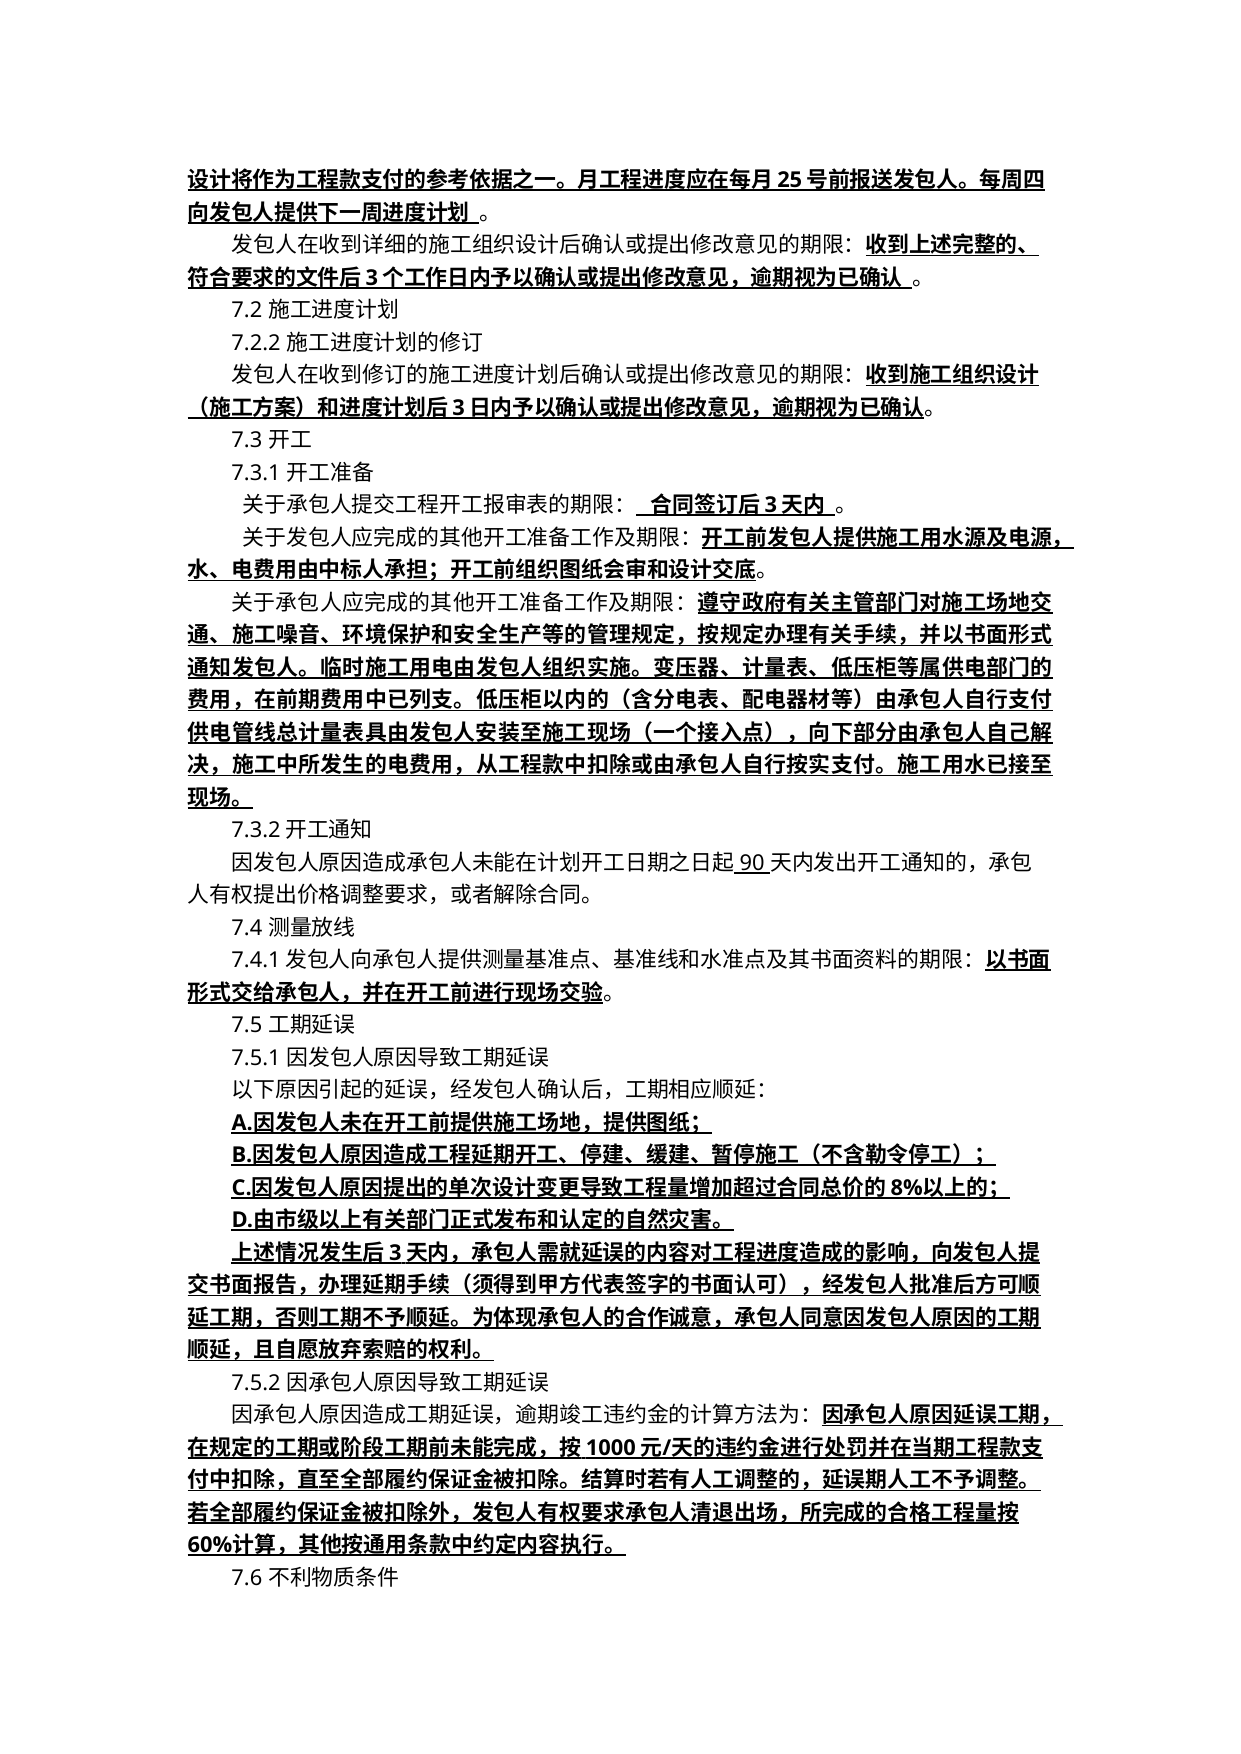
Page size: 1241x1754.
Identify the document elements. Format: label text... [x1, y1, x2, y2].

text 因发包人原因造成承包人未能在计划开工日期之日起 90 天内发出开工通知的，承包人有权提出价格调整要求，或者解除合同。 [187, 844, 1053, 909]
text A.因发包人未在开工前提供施工场地，提供图纸； [187, 1104, 1053, 1137]
text 以下原因引起的延误，经发包人确认后，工期相应顺延： [187, 1072, 1053, 1104]
text 7.4 测量放线 [187, 909, 1053, 942]
text 7.5 工期延误 [187, 1007, 1053, 1039]
text 7.4.1发包人向承包人提供测量基准点、基准线和水准点及其书面资料的期限：以书面形式交给承包人，并在开工前进行现场交验。 [187, 942, 1053, 1007]
text 7.2.2 施工进度计划的修订 [187, 324, 1053, 357]
text 7.5.2 因承包人原因导致工期延误 [187, 1364, 1053, 1397]
text D.由市级以上有关部门正式发布和认定的自然灾害。 [187, 1202, 1053, 1234]
text 7.3 开工 [187, 422, 1053, 454]
text 7.6 不利物质条件 [187, 1559, 1053, 1592]
text 上述情况发生后3天内，承包人需就延误的内容对工程进度造成的影响，向发包人提交书面报告，办理延期手续（须得到甲方代表签字的书面认可），经发包人批准后方可顺延工期，否则工期不予顺延。为体现承包人的合作诚意，承包人同意因发包人原因的工期顺延，且自愿放弃索赔的权利。 [187, 1234, 1053, 1364]
text 7.3.2开工通知 [187, 812, 1053, 844]
text B.因发包人原因造成工程延期开工、停建、缓建、暂停施工（不含勒令停工）； [187, 1137, 1053, 1169]
text 7.3.1 开工准备 [187, 454, 1053, 487]
text 发包人在收到详细的施工组织设计后确认或提出修改意见的期限：收到上述完整的、符合要求的文件后3个工作日内予以确认或提出修改意见，逾期视为已确认 。 [187, 227, 1053, 292]
text C.因发包人原因提出的单次设计变更导致工程量增加超过合同总价的8%以上的； [187, 1169, 1053, 1202]
text 7.2 施工进度计划 [187, 292, 1053, 324]
text 发包人在收到修订的施工进度计划后确认或提出修改意见的期限：收到施工组织设计（施工方案）和进度计划后3日内予以确认或提出修改意见，逾期视为已确认。 [187, 357, 1053, 422]
text 关于承包人应完成的其他开工准备工作及期限：遵守政府有关主管部门对施工场地交通、施工噪音、环境保护和安全生产等的管理规定，按规定办理有关手续，并以书面形式通知发包人。临时施工用电由发包人组织实施。变压器、计量表、低压柜等属供电部门的费用，在前期费用中已列支。低压柜以内的（含分电表、配电器材等）由承包人自行支付。供电管线总计量表具由发包人安装至施工现场（一个接入点），向下部分由承包人自己解决，施工中所发生的电费用，从工程款中扣除或由承包人自行按实支付。施工用水已接至现场。 [187, 776, 1053, 812]
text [187, 162, 1053, 227]
text 关于发包人应完成的其他开工准备工作及期限：开工前发包人提供施工用水源及电源，水、电费用由中标人承担；开工前组织图纸会审和设计交底。 [187, 519, 1053, 584]
text 因承包人原因造成工期延误，逾期竣工违约金的计算方法为：因承包人原因延误工期，在规定的工期或阶段工期前未能完成，按1000元/天的违约金进行处罚并在当期工程款支付中扣除，直至全部履约保证金被扣除。结算时若有人工调整的，延误期人工不予调整。若全部履约保证金被扣除外，发包人有权要求承包人清退出场，所完成的合格工程量按60%计算，其他按通用条款中约定内容执行。 [187, 1397, 1053, 1559]
text 关于承包人提交工程开工报审表的期限： 合同签订后3天内 。 [187, 487, 1053, 519]
text 关于承包人应完成的其他开工准备工作及期限：遵守政府有关主管部门对施工场地交通、施工噪音、环境保护和安全生产等的管理规定，按规定办理有关手续，并以书面形式通知发包人。临时施工用电由发包人组织实施。变压器、计量表、低压柜等属供电部门的费用，在前期费用中已列支。低压柜以内的（含分电表、配电器材等）由承包人自行支付。供电管线总计量表具由发包人安装至施工现场（一个接入点），向下部分由承包人自己解决，施工中所发生的电费用，从工程款中扣除或由承包人自行按实支付。施工用水已接至现场。 [187, 584, 1053, 645]
text 7.5.1 因发包人原因导致工期延误 [187, 1039, 1053, 1072]
